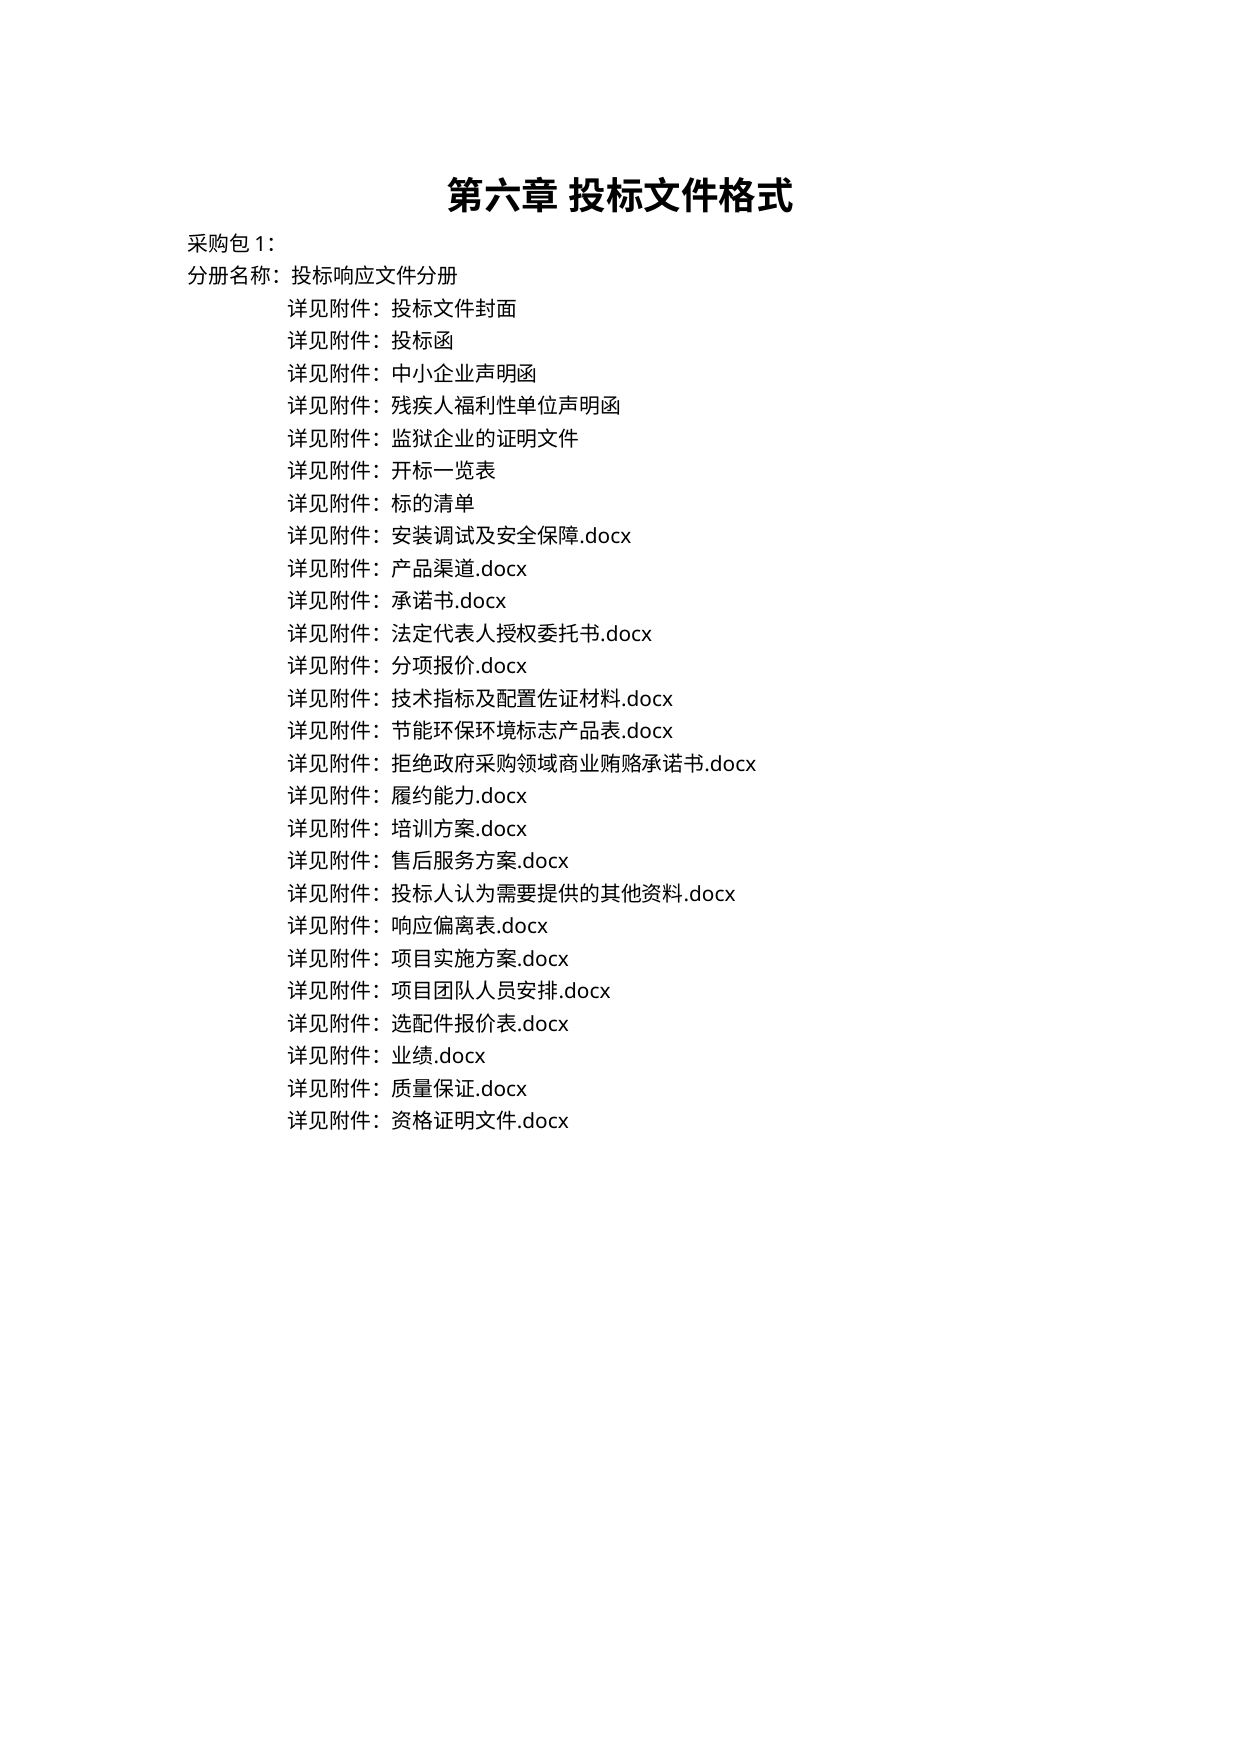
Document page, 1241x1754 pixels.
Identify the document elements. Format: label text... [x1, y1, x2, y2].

text 详见附件：业绩.docx [187, 1039, 1053, 1072]
text 分册名称：投标响应文件分册 [187, 259, 1053, 292]
text 详见附件：法定代表人授权委托书.docx [187, 617, 1053, 649]
text 详见附件：培训方案.docx [187, 812, 1053, 844]
text 详见附件：资格证明文件.docx [187, 1104, 1053, 1137]
text 详见附件：质量保证.docx [187, 1072, 1053, 1104]
text 详见附件：选配件报价表.docx [187, 1007, 1053, 1039]
text 详见附件：分项报价.docx [187, 649, 1053, 682]
text 详见附件：安装调试及安全保障.docx [187, 519, 1053, 552]
text 详见附件：标的清单 [187, 487, 1053, 519]
text 详见附件：承诺书.docx [187, 584, 1053, 617]
text 详见附件：拒绝政府采购领域商业贿赂承诺书.docx [187, 747, 1053, 779]
text 详见附件：中小企业声明函 [187, 357, 1053, 389]
text 详见附件：响应偏离表.docx [187, 909, 1053, 942]
text 详见附件：残疾人福利性单位声明函 [187, 389, 1053, 422]
text 详见附件：产品渠道.docx [187, 552, 1053, 584]
text 详见附件：节能环保环境标志产品表.docx [187, 714, 1053, 747]
text 第六章 投标文件格式 [187, 162, 1053, 227]
text 详见附件：监狱企业的证明文件 [187, 422, 1053, 454]
text 采购包1： [187, 227, 1053, 259]
text 详见附件：投标函 [187, 324, 1053, 357]
text 详见附件：技术指标及配置佐证材料.docx [187, 682, 1053, 714]
text 详见附件：开标一览表 [187, 454, 1053, 487]
text 详见附件：售后服务方案.docx [187, 844, 1053, 877]
text 详见附件：投标文件封面 [187, 292, 1053, 324]
text 详见附件：履约能力.docx [187, 779, 1053, 812]
text 详见附件：项目团队人员安排.docx [187, 974, 1053, 1007]
text 详见附件：项目实施方案.docx [187, 942, 1053, 974]
text 详见附件：投标人认为需要提供的其他资料.docx [187, 877, 1053, 909]
